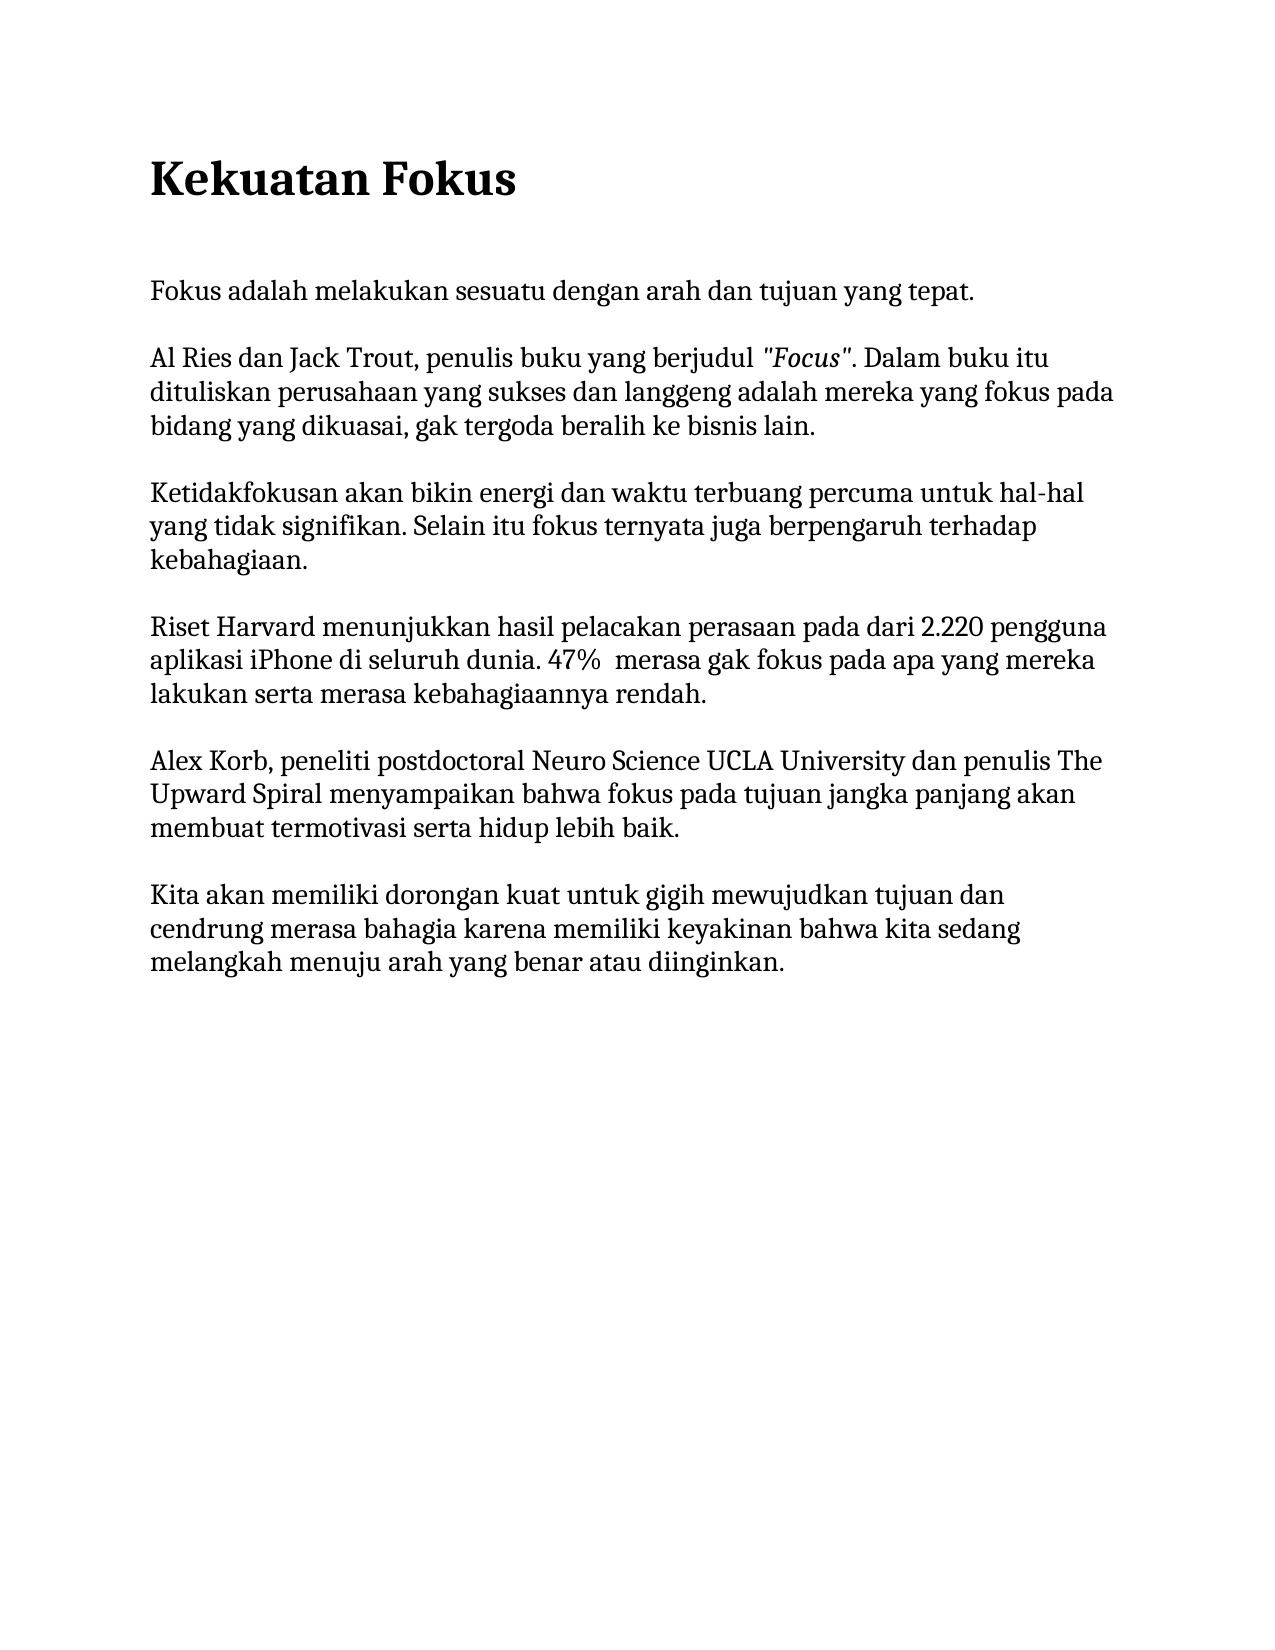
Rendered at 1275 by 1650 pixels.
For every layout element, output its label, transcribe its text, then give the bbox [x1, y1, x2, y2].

text Fokus adalah melakukan sesuatu dengan arah dan tujuan yang tepat. [150, 274, 1125, 308]
text Riset Harvard menunjukkan hasil pelacakan perasaan pada dari 2.220 pengguna aplikasi iPhone di seluruh dunia. 47% merasa gak fokus pada apa yang mereka lakukan serta merasa kebahagiaannya rendah. [150, 610, 1125, 711]
text Alex Korb, peneliti postdoctoral Neuro Science UCLA University dan penulis The Upward Spiral menyampaikan bahwa fokus pada tujuan jangka panjang akan membuat termotivasi serta hidup lebih baik. [150, 744, 1125, 845]
text Kita akan memiliki dorongan kuat untuk gigih mewujudkan tujuan dan cendrung merasa bahagia karena memiliki keyakinan bahwa kita sedang melangkah menuju arah yang benar atau diinginkan. [150, 878, 1125, 979]
text Ketidakfokusan akan bikin energi dan waktu terbuang percuma untuk hal-hal yang tidak signifikan. Selain itu fokus ternyata juga berpengaruh terhadap kebahagiaan. [150, 476, 1125, 576]
text Al Ries dan Jack Trout, penulis buku yang berjudul "Focus". Dalam buku itu dituliskan perusahaan yang sukses dan langgeng adalah mereka yang fokus pada bidang yang dikuasai, gak tergoda beralih ke bisnis lain. [150, 342, 1125, 442]
text Kekuatan Fokus [150, 150, 1125, 207]
